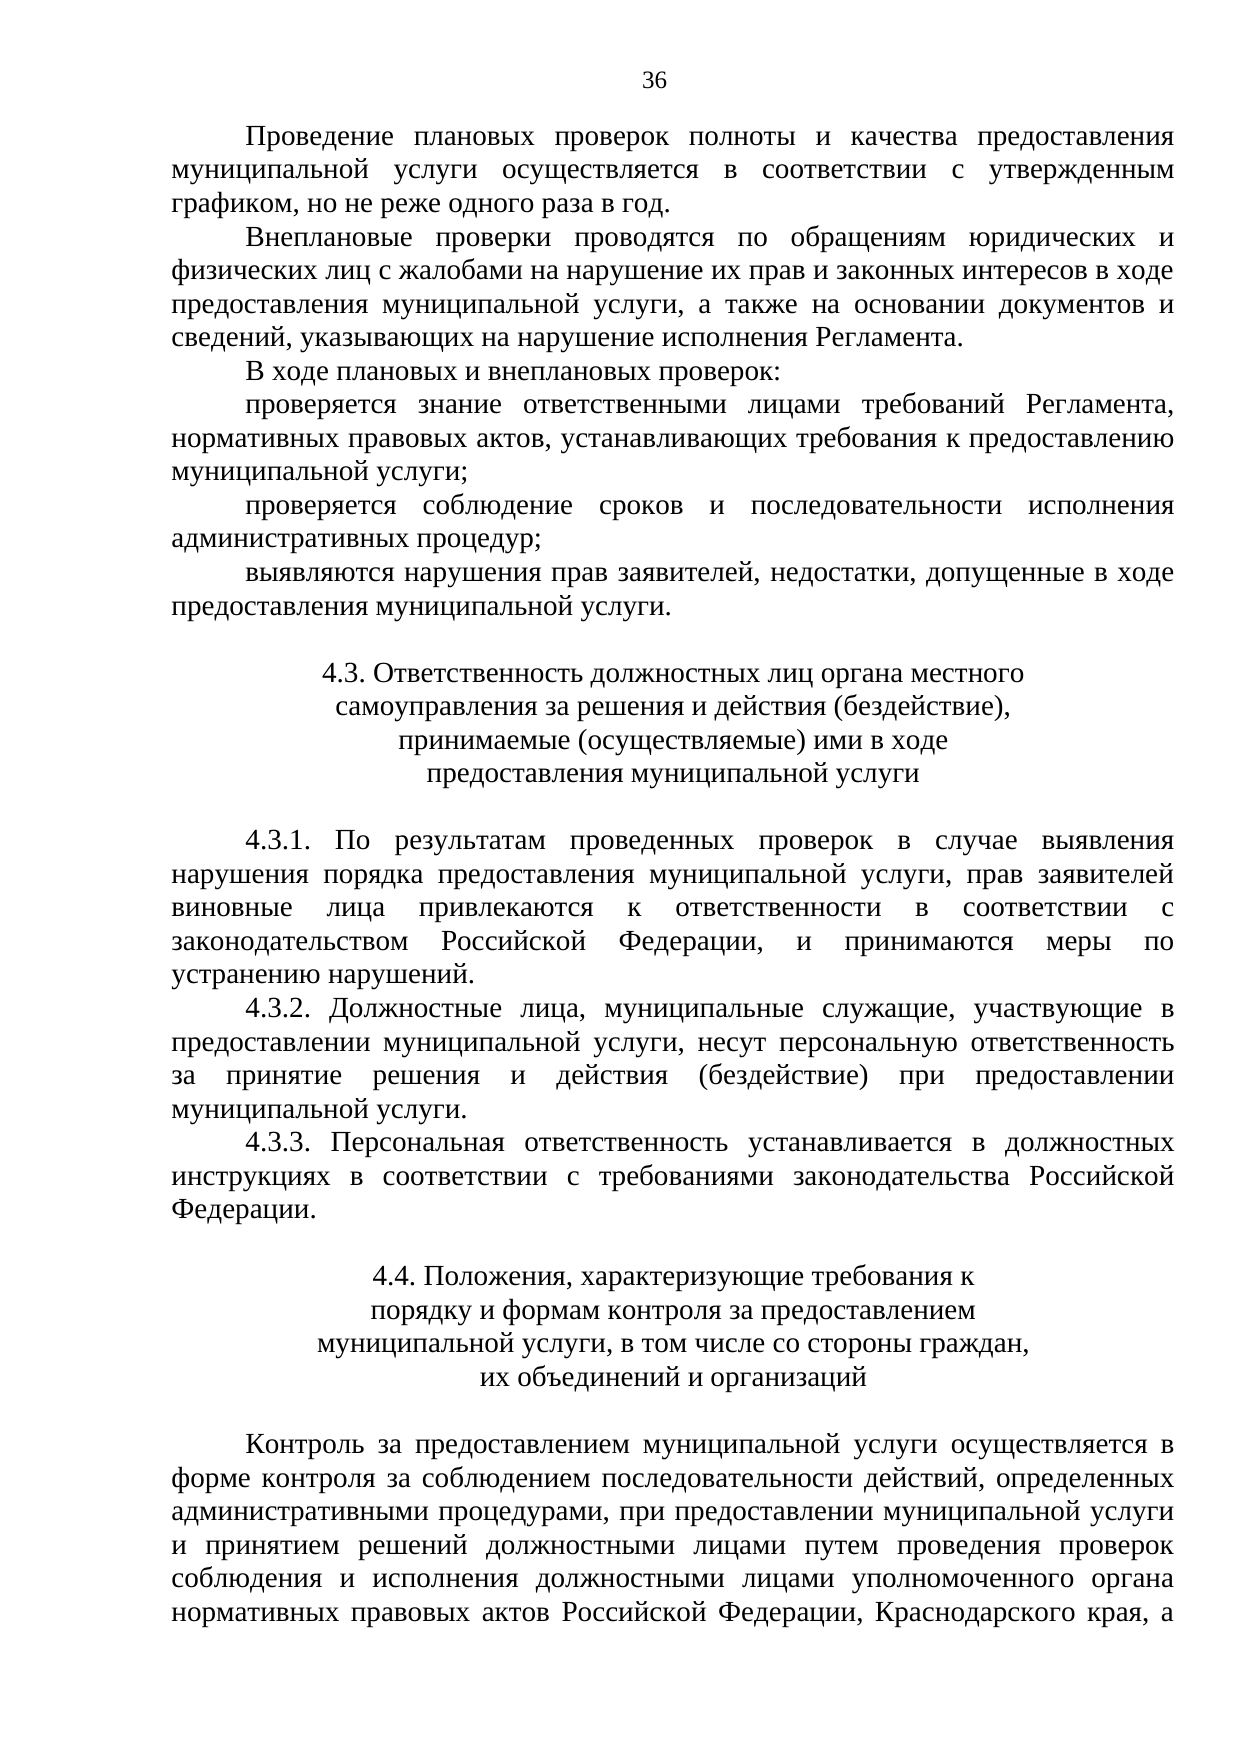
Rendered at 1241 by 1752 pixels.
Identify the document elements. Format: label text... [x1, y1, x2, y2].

text принимаемые (осуществляемые) ими в ходе [171, 722, 1175, 755]
text порядку и формам контроля за предоставлением [171, 1292, 1175, 1326]
text Проведение плановых проверок полноты и качества предоставления муниципальной услуги осуществляется в соответствии с утвержденным графиком, но не реже одного раза в год. [171, 118, 1175, 219]
text 4.3.1. По результатам проведенных проверок в случае выявления нарушения порядка предоставления муниципальной услуги, прав заявителей виновные лица привлекаются к ответственности в соответствии с законодательством Российской Федерации, и принимаются меры по устранению нарушений. [171, 822, 1175, 990]
text муниципальной услуги, в том числе со стороны граждан, [171, 1326, 1175, 1359]
text 4.3.3. Персональная ответственность устанавливается в должностных инструкциях в соответствии с требованиями законодательства Российской Федерации. [171, 1124, 1175, 1225]
text 4.3.2. Должностные лица, муниципальные служащие, участвующие в предоставлении муниципальной услуги, несут персональную ответственность за принятие решения и действия (бездействие) при предоставлении муниципальной услуги. [171, 990, 1175, 1124]
text Внеплановые проверки проводятся по обращениям юридических и физических лиц с жалобами на нарушение их прав и законных интересов в ходе предоставления муниципальной услуги, а также на основании документов и сведений, указывающих на нарушение исполнения Регламента. [171, 219, 1175, 353]
text самоуправления за решения и действия (бездействие), [171, 688, 1175, 722]
text 4.4. Положения, характеризующие требования к [171, 1258, 1175, 1292]
text предоставления муниципальной услуги [171, 755, 1175, 789]
text выявляются нарушения прав заявителей, недостатки, допущенные в ходе предоставления муниципальной услуги. [171, 554, 1175, 621]
text проверяется знание ответственными лицами требований Регламента, нормативных правовых актов, устанавливающих требования к предоставлению муниципальной услуги; [171, 386, 1175, 487]
text 4.3. Ответственность должностных лиц органа местного [171, 655, 1175, 688]
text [171, 1426, 1175, 1627]
text их объединений и организаций [171, 1359, 1175, 1393]
text проверяется соблюдение сроков и последовательности исполнения административных процедур; [171, 487, 1175, 554]
text В ходе плановых и внеплановых проверок: [171, 353, 1175, 386]
